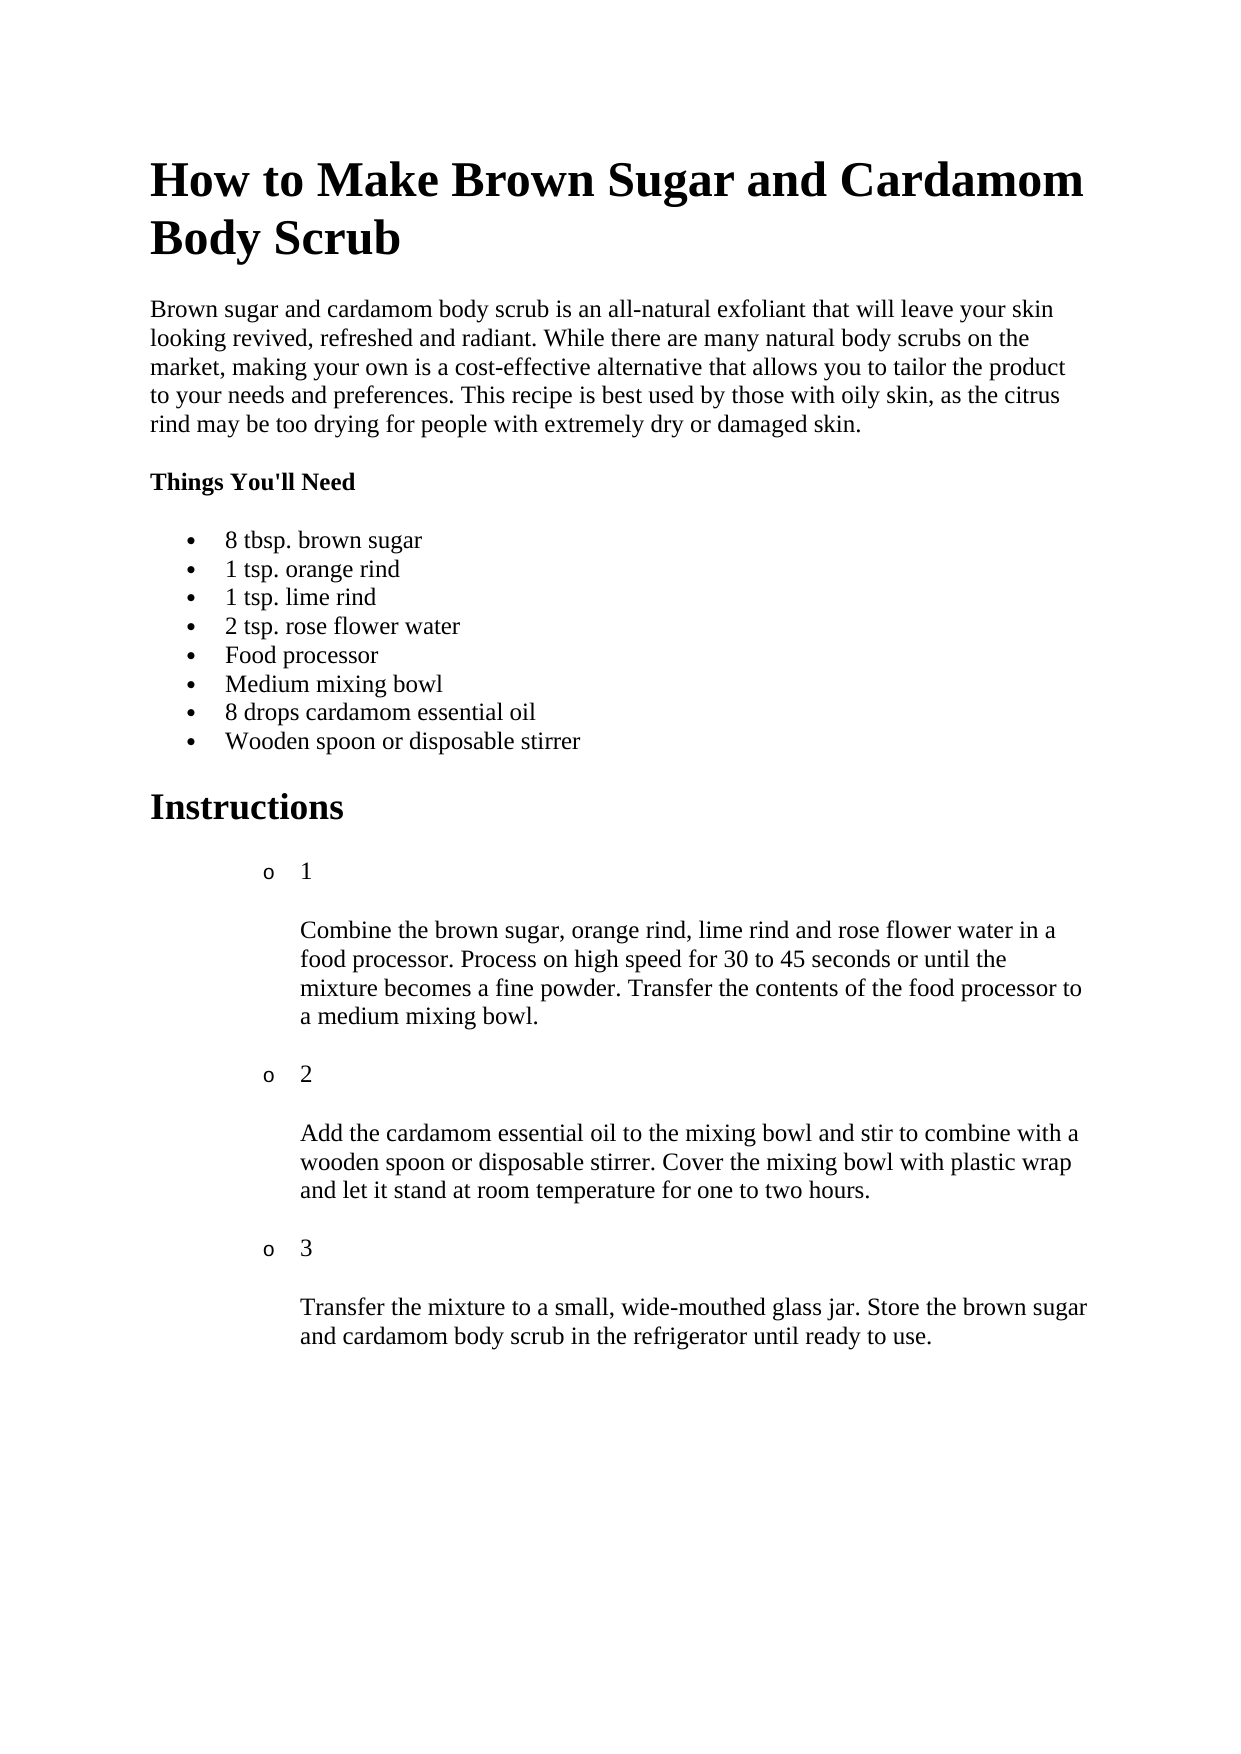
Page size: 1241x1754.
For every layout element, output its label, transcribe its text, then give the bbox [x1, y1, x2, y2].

text How to Make Brown Sugar and Cardamom Body Scrub [150, 150, 1090, 265]
text Brown sugar and cardamom body scrub is an all-natural exfoliant that will leave your skin looking revived, refreshed and radiant. While there are many natural body scrubs on the market, making your own is a cost-effective alternative that allows you to tailor the product to your needs and preferences. This recipe is best used by those with oily skin, as the citrus rind may be too drying for people with extremely dry or damaged skin. [150, 294, 1090, 438]
list 3 [262, 1233, 1090, 1263]
list 1 tsp. lime rind [187, 582, 1090, 611]
text Things You'll Need [150, 467, 1090, 496]
list 1 [262, 856, 1090, 886]
list Food processor [187, 640, 1090, 669]
text Instructions [150, 784, 1090, 827]
list 8 tbsp. brown sugar [187, 525, 1090, 554]
list 1 tsp. orange rind [187, 554, 1090, 582]
list Medium mixing bowl [187, 669, 1090, 697]
text Transfer the mixture to a small, wide-mouthed glass jar. Store the brown sugar and cardamom body scrub in the refrigerator until ready to use. [300, 1292, 1090, 1350]
text Combine the brown sugar, orange rind, lime rind and rose flower water in a food processor. Process on high speed for 30 to 45 seconds or until the mixture becomes a fine powder. Transfer the contents of the food processor to a medium mixing bowl. [300, 915, 1090, 1030]
text Add the cardamom essential oil to the mixing bowl and stir to combine with a wooden spoon or disposable stirrer. Cover the mixing bowl with plastic wrap and let it stand at room temperature for one to two hours. [300, 1118, 1090, 1204]
list Wooden spoon or disposable stirrer [187, 726, 1090, 755]
list 2 [262, 1059, 1090, 1089]
list 2 tsp. rose flower water [187, 611, 1090, 640]
list 8 drops cardamom essential oil [187, 697, 1090, 726]
